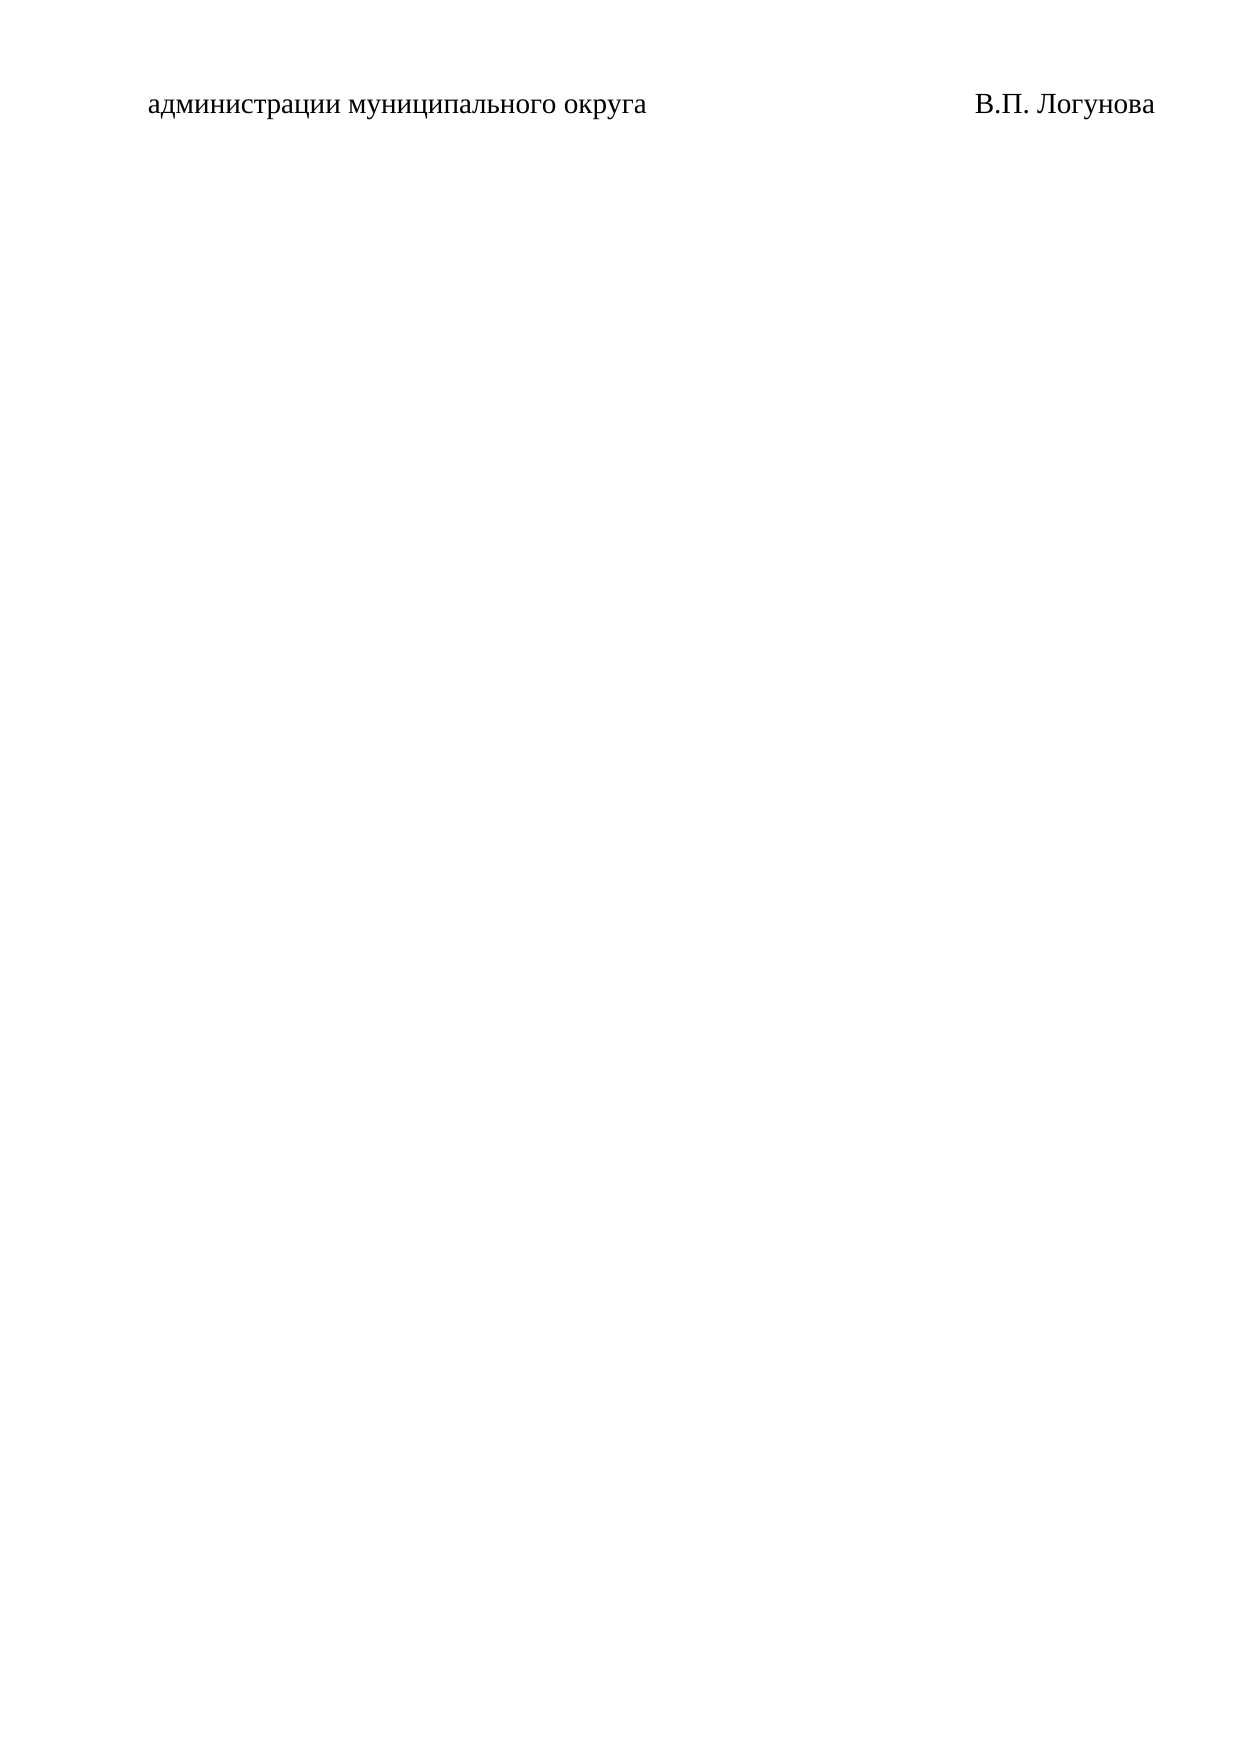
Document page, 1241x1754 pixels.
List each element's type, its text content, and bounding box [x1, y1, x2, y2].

text администрации муниципального округа В.П. Логунова [148, 86, 1167, 119]
